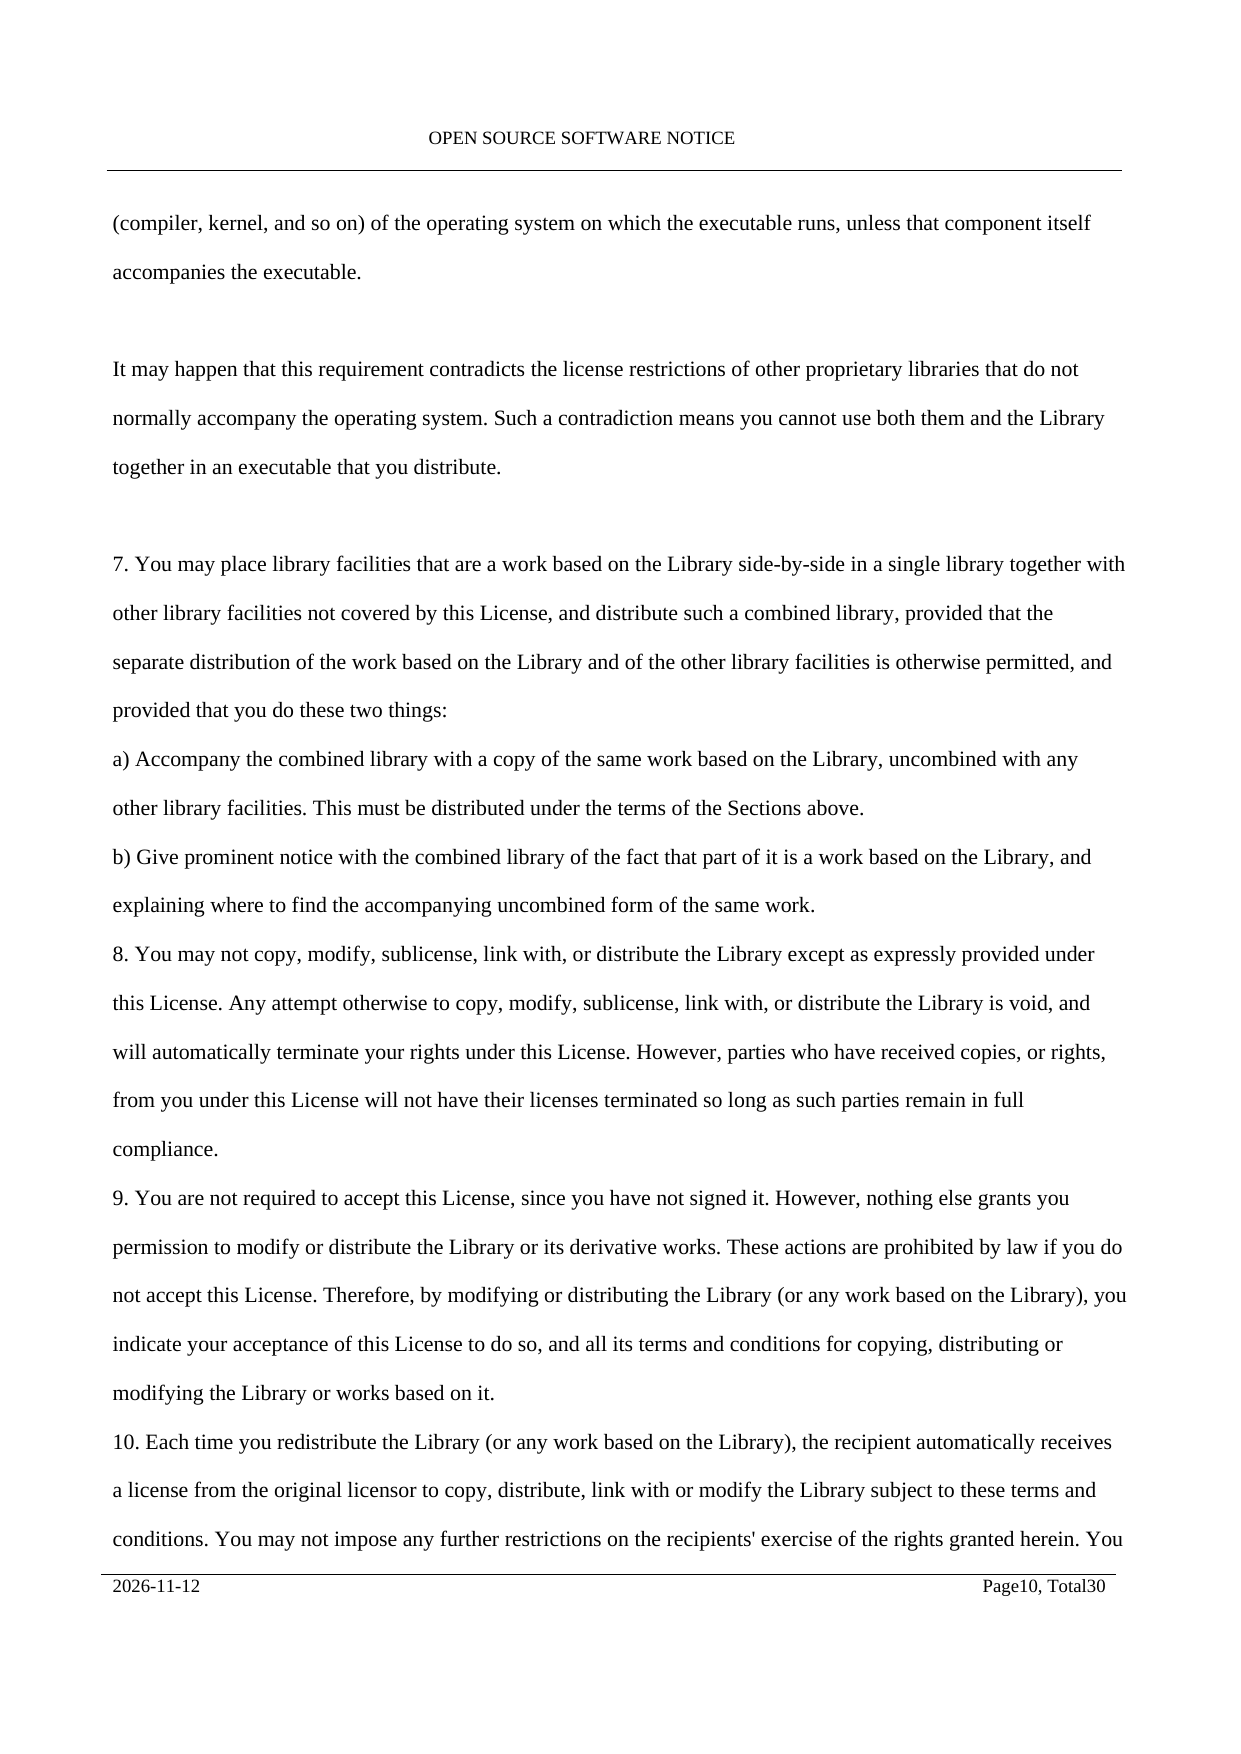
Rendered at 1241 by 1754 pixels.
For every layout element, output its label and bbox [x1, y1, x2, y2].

text [112, 206, 1128, 1555]
